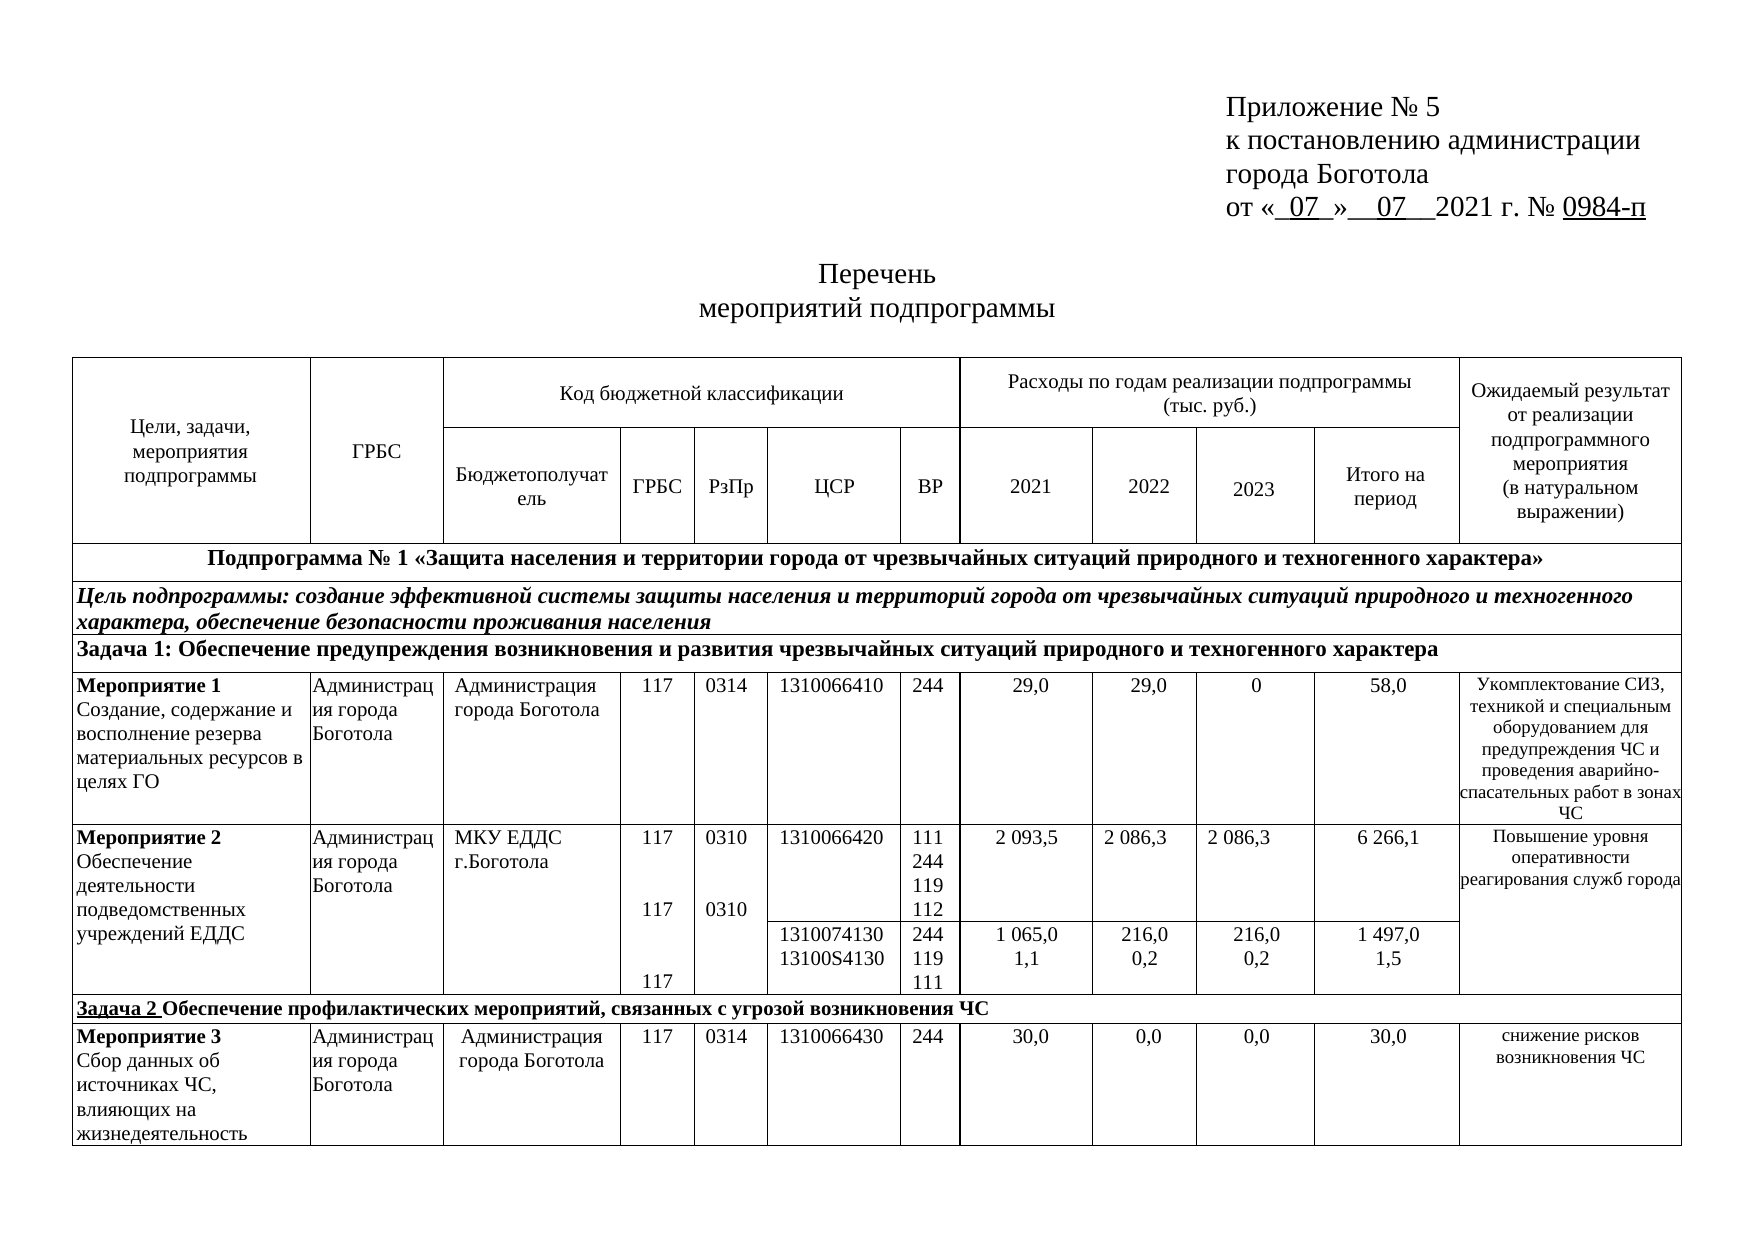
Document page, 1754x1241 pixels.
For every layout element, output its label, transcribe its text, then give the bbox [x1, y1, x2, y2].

table_cell РзПр [695, 428, 767, 543]
table_cell 2022 [1093, 428, 1196, 543]
table_cell 30,0 [1315, 1024, 1459, 1144]
table_cell Итого на период [1315, 428, 1459, 543]
table_cell 244119 111 [901, 922, 959, 994]
table_cell 30,0 [961, 1024, 1092, 1144]
table_cell 244 [901, 673, 959, 824]
table_cell 2 093,5 [961, 825, 1092, 921]
table_cell 0314 [695, 1024, 767, 1144]
table_cell 1310066410 [768, 673, 900, 824]
text от «_07_»__07__2021 г. № 0984-п [89, 189, 1665, 223]
text Перечень [89, 256, 1665, 290]
table_cell ВР [901, 428, 959, 543]
table_cell 0314 [695, 673, 767, 824]
table_cell 6 266,1 [1315, 825, 1459, 921]
table_cell 0,0 [1093, 1024, 1196, 1144]
table_cell Администрация города Боготола [311, 825, 443, 994]
table_header ГРБС [311, 358, 443, 543]
table_cell 111 244 119 112 [901, 825, 959, 921]
table_cell 216,0 0,2 [1093, 922, 1196, 994]
table_header Цели, задачи, мероприятия подпрограммы [73, 358, 310, 543]
table_cell 0310 0310 [695, 825, 767, 994]
table_cell 2023 [1197, 428, 1314, 543]
table_cell 29,0 [961, 673, 1092, 824]
table_cell 29,0 [1093, 673, 1196, 824]
table_cell Мероприятие 1 Создание, содержание и восполнение резерва материальных ресурсов в целях ГО [73, 673, 310, 824]
table_cell 1310066430 [768, 1024, 900, 1144]
table_cell Администрация города Боготола [444, 673, 620, 824]
table_cell 58,0 [1315, 673, 1459, 824]
table_cell Цель подпрограммы: создание эффективной системы защиты населения и территорий города от чрезвычайных ситуаций природного и техногенного характера, обеспечение безопасности проживания населения [73, 582, 1681, 634]
table_cell Мероприятие 2 Обеспечение деятельности подведомственных учреждений ЕДДС [73, 825, 310, 994]
table_cell Задача 2 Обеспечение профилактических мероприятий, связанных с угрозой возникновения ЧС [73, 995, 1681, 1023]
table_cell Администрация города Боготола [311, 673, 443, 824]
table_cell 1310074130 13100S4130 [768, 922, 900, 994]
text мероприятий подпрограммы [89, 290, 1665, 323]
table_cell снижение рисков возникновения ЧС [1460, 1024, 1681, 1144]
text к постановлению администрации [89, 122, 1665, 156]
table_cell 2 086,3 [1197, 825, 1314, 921]
table_header Код бюджетной классификации [444, 358, 959, 427]
table_cell 216,0 0,2 [1197, 922, 1314, 994]
table_cell 1 497,0 1,5 [1315, 922, 1459, 994]
table_cell Повышение уровня оперативности реагирования служб города [1460, 825, 1681, 994]
table_cell ЦСР [768, 428, 900, 543]
table_cell Укомплектование СИЗ, техникой и специальным оборудованием для предупреждения ЧС и проведения аварийно-спасательных работ в зонах ЧС [1460, 673, 1681, 824]
table_cell Мероприятие 3 Сбор данных об источниках ЧС, влияющих на жизнедеятельность населения, работу организаций и действия ТП РСЧС [73, 1024, 310, 1144]
table_cell Задача 1: Обеспечение предупреждения возникновения и развития чрезвычайных ситуаций природного и техногенного характера [73, 635, 1681, 672]
text Приложение № 5 [89, 89, 1665, 122]
table_cell 1310066420 [768, 825, 900, 921]
table_cell Администрация города Боготола [311, 1024, 443, 1144]
table_cell Бюджетополучатель [444, 428, 620, 543]
table_cell 0,0 [1197, 1024, 1314, 1144]
table_cell 117 [621, 673, 694, 824]
table_cell 2 086,3 [1093, 825, 1196, 921]
text города Боготола [89, 156, 1665, 189]
table_header Ожидаемый результат от реализации подпрограммного мероприятия (в натуральном выражении) [1460, 358, 1681, 543]
table_cell МКУ ЕДДС г.Боготола [444, 825, 620, 994]
table_header Расходы по годам реализации подпрограммы (тыс. руб.) [961, 358, 1459, 427]
table_cell ГРБС [621, 428, 694, 543]
table_cell 117 117 117 [621, 825, 694, 994]
table_cell Администрация города Боготола [444, 1024, 620, 1144]
table_cell 0 [1197, 673, 1314, 824]
table_cell Подпрограмма № 1 «Защита населения и территории города от чрезвычайных ситуаций природного и техногенного характера» [73, 544, 1681, 581]
table_cell 117 [621, 1024, 694, 1144]
table_cell 244 [901, 1024, 959, 1144]
table_cell 2021 [961, 428, 1092, 543]
table_cell 1 065,0 1,1 [961, 922, 1092, 994]
